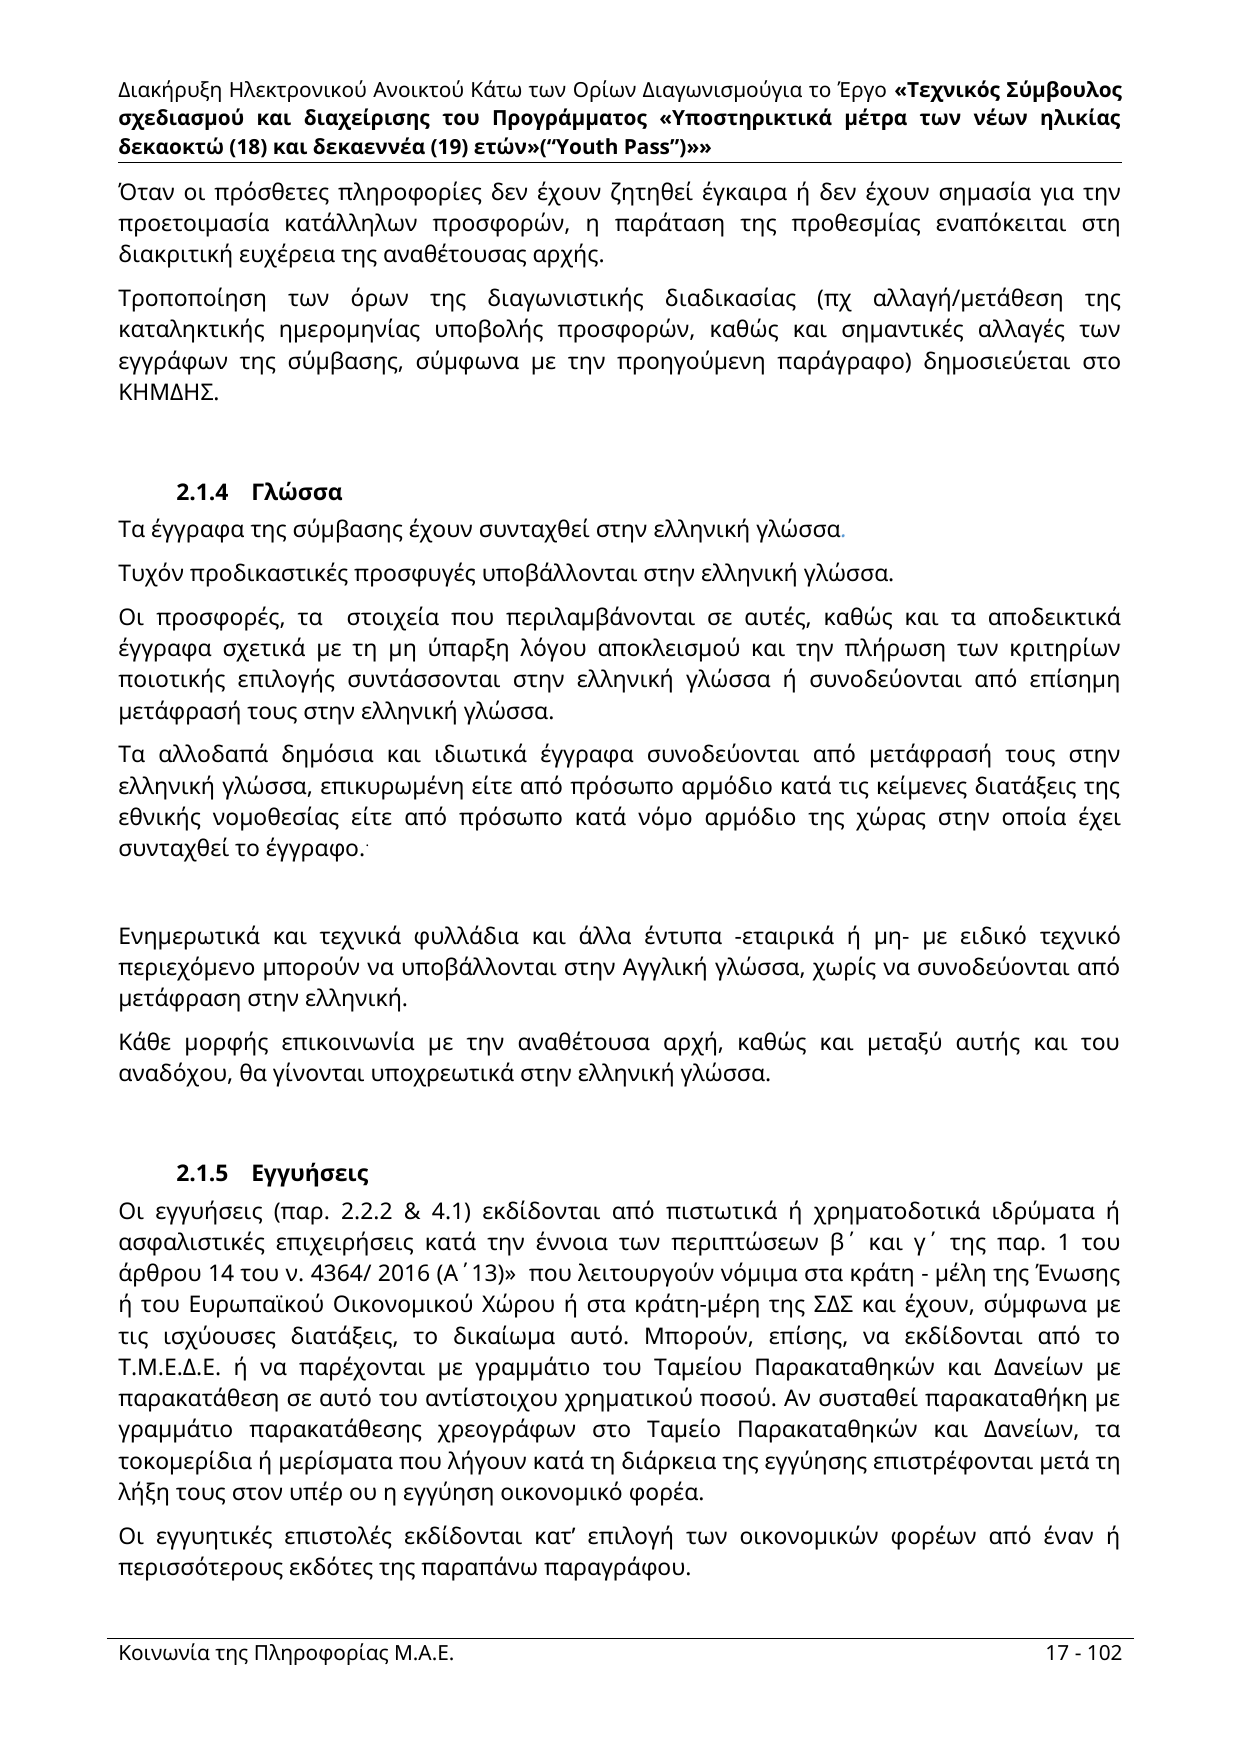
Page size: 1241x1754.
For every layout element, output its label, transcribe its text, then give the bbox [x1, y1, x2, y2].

subtitle Γλώσσα [176, 476, 1122, 507]
text Οι εγγυητικές επιστολές εκδίδονται κατ’ επιλογή των οικονομικών φορέων από έναν ή περισσότερους εκδότες της παραπάνω παραγράφου. [118, 1520, 1122, 1582]
text Τυχόν προδικαστικές προσφυγές υποβάλλονται στην ελληνική γλώσσα. [118, 557, 1122, 588]
subtitle Εγγυήσεις [176, 1157, 1122, 1188]
text Κάθε μορφής επικοινωνία με την αναθέτουσα αρχή, καθώς και μεταξύ αυτής και του αναδόχου, θα γίνονται υποχρεωτικά στην ελληνική γλώσσα. [118, 1026, 1122, 1088]
text Τροποποίηση των όρων της διαγωνιστικής διαδικασίας (πχ αλλαγή/μετάθεση της καταληκτικής ημερομηνίας υποβολής προσφορών, καθώς και σημαντικές αλλαγές των εγγράφων της σύμβασης, σύμφωνα με την προηγούμενη παράγραφο) δημοσιεύεται στο ΚΗΜΔΗΣ. [118, 282, 1122, 407]
text Ενημερωτικά και τεχνικά φυλλάδια και άλλα έντυπα -εταιρικά ή μη- με ειδικό τεχνικό περιεχόμενο μπορούν να υποβάλλονται στην Αγγλική γλώσσα, χωρίς να συνοδεύονται από μετάφραση στην ελληνική. [118, 920, 1122, 1013]
text Τα έγγραφα της σύμβασης έχουν συνταχθεί στην ελληνική γλώσσα. [118, 513, 1122, 545]
text Οι προσφορές, τα στοιχεία που περιλαμβάνονται σε αυτές, καθώς και τα αποδεικτικά έγγραφα σχετικά με τη μη ύπαρξη λόγου αποκλεισμού και την πλήρωση των κριτηρίων ποιοτικής επιλογής συντάσσονται στην ελληνική γλώσσα ή συνοδεύονται από επίσημη μετάφρασή τους στην ελληνική γλώσσα. [118, 601, 1122, 726]
text Όταν οι πρόσθετες πληροφορίες δεν έχουν ζητηθεί έγκαιρα ή δεν έχουν σημασία για την προετοιμασία κατάλληλων προσφορών, η παράταση της προθεσμίας εναπόκειται στη διακριτική ευχέρεια της αναθέτουσας αρχής. [118, 176, 1122, 270]
text Οι εγγυήσεις (παρ. 2.2.2 & 4.1) εκδίδονται από πιστωτικά ή χρηματοδοτικά ιδρύματα ή ασφαλιστικές επιχειρήσεις κατά την έννοια των περιπτώσεων β΄ και γ΄ της παρ. 1 του άρθρου 14 του ν. 4364/ 2016 (Α΄13)» που λειτουργούν νόμιμα στα κράτη - μέλη της Ένωσης ή του Ευρωπαϊκού Οικονομικού Χώρου ή στα κράτη-μέρη της ΣΔΣ και έχουν, σύμφωνα με τις ισχύουσες διατάξεις, το δικαίωμα αυτό. Μπορούν, επίσης, να εκδίδονται από το Τ.Μ.Ε.Δ.Ε. ή να παρέχονται με γραμμάτιο του Ταμείου Παρακαταθηκών και Δανείων με παρακατάθεση σε αυτό του αντίστοιχου χρηματικού ποσού. Αν συσταθεί παρακαταθήκη με γραμμάτιο παρακατάθεσης χρεογράφων στο Ταμείο Παρακαταθηκών και Δανείων, τα τοκομερίδια ή μερίσματα που λήγουν κατά τη διάρκεια της εγγύησης επιστρέφονται μετά τη λήξη τους στον υπέρ ου η εγγύηση οικονομικό φορέα. [118, 1195, 1122, 1507]
text Τα αλλοδαπά δημόσια και ιδιωτικά έγγραφα συνοδεύονται από μετάφρασή τους στην ελληνική γλώσσα, επικυρωμένη είτε από πρόσωπο αρμόδιο κατά τις κείμενες διατάξεις της εθνικής νομοθεσίας είτε από πρόσωπο κατά νόμο αρμόδιο της χώρας στην οποία έχει συνταχθεί το έγγραφο.. [118, 738, 1122, 863]
